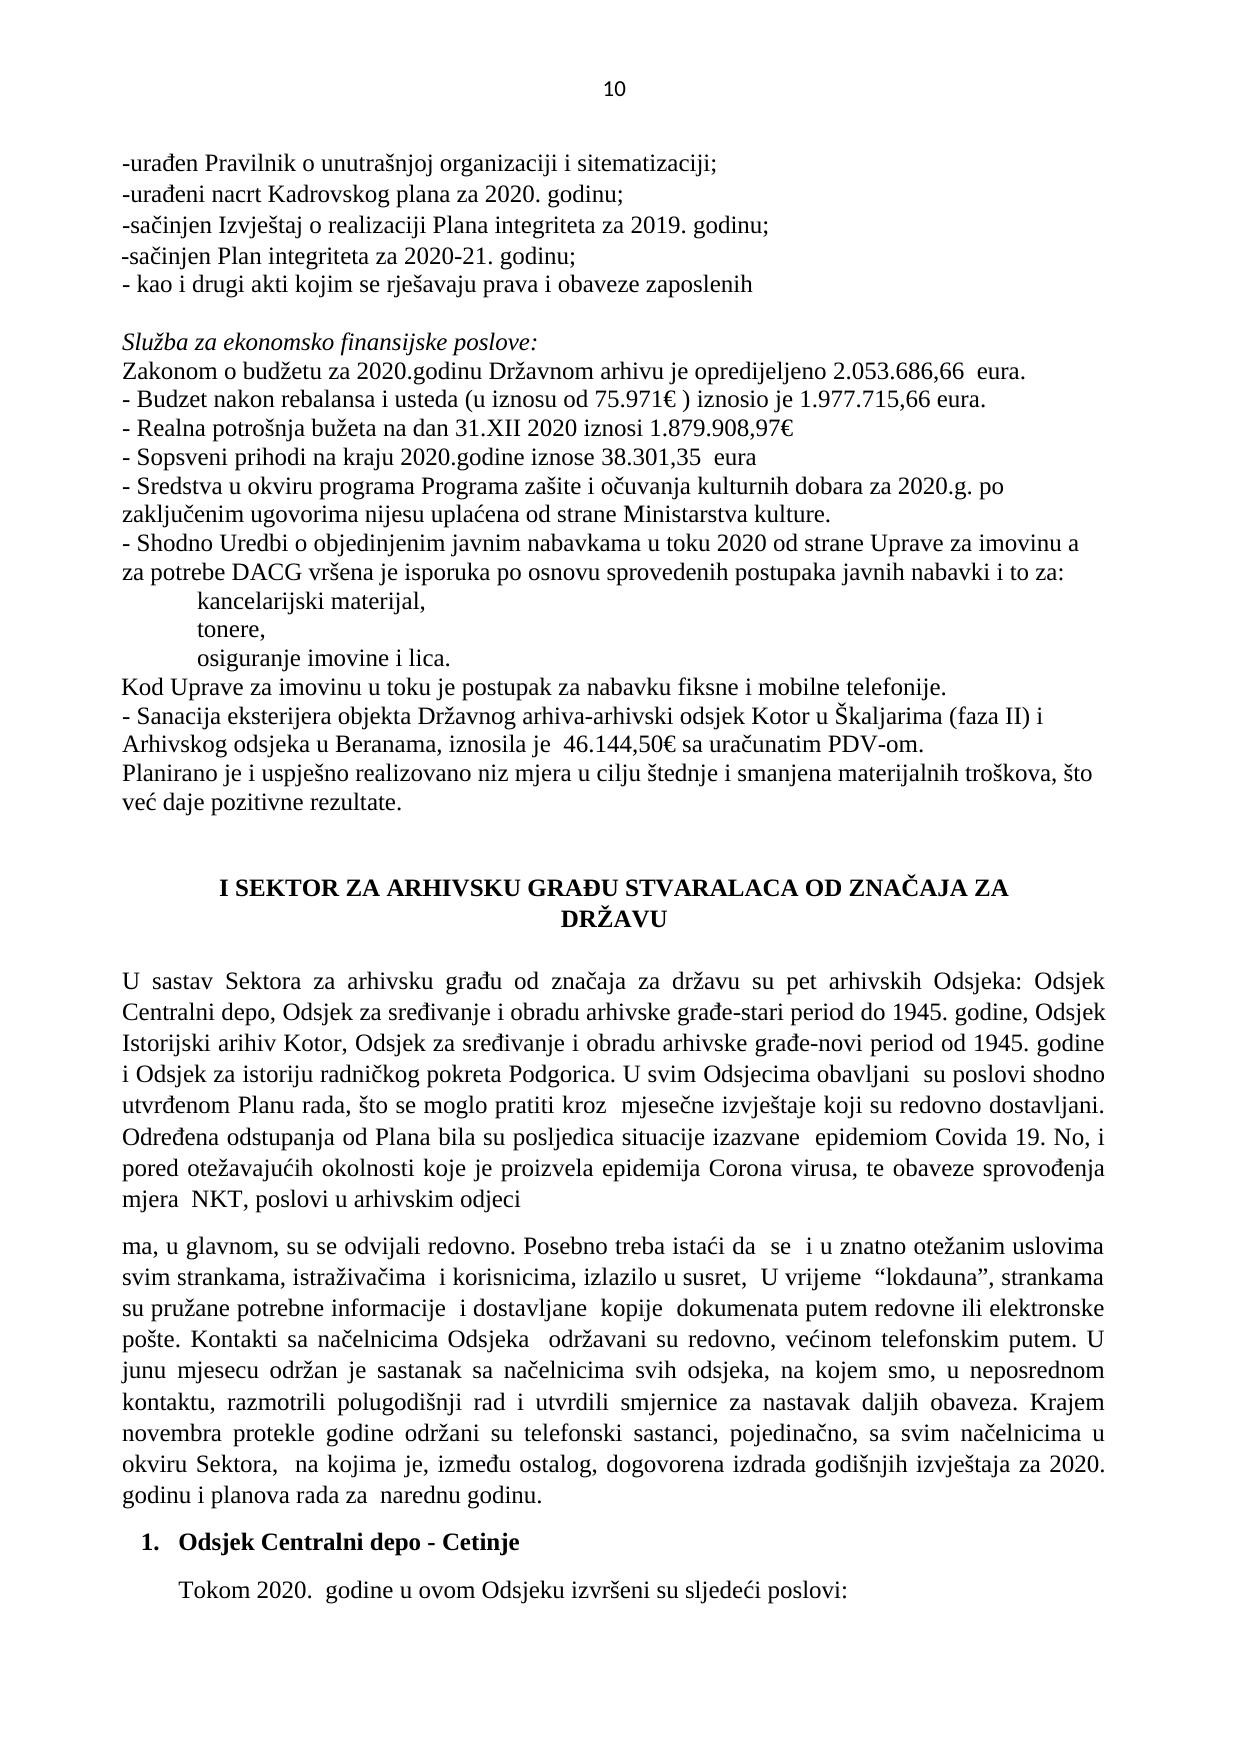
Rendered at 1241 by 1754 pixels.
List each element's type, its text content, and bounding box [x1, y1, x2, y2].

text osiguranje imovine i lica. [121, 643, 1106, 672]
text - Sanacija eksterijera objekta Državnog arhiva-arhivski odsjek Kotor u Škaljarima (faza II) i Arhivskog odsjeka u Beranama, iznosila je 46.144,50€ sa uračunatim PDV-om. [122, 701, 1106, 758]
text Kod Uprave za imovinu u toku je postupak za nabavku fiksne i mobilne telefonije. [121, 672, 1106, 701]
text DRŽAVU [122, 904, 1106, 933]
text Služba za ekonomsko finansijske poslove: [122, 327, 1106, 356]
text - Shodno Uredbi o objedinjenim javnim nabavkama u toku 2020 od strane Uprave za imovinu a [122, 528, 1106, 557]
text Zakonom o budžetu za 2020.godinu Državnom arhivu je opredijeljeno 2.053.686,66 eura. [122, 356, 1106, 384]
text -urađeni nacrt Kadrovskog plana za 2020. godinu; [122, 179, 1106, 207]
text ma, u glavnom, su se odvijali redovno. Posebno treba istaći da se i u znatno otežanim uslovima svim strankama, istraživačima i korisnicima, izlazilo u susret, U vrijeme “lokdauna”, strankama su pružane potrebne informacije i dostavljane kopije dokumenata putem redovne ili elektronske pošte. Kontakti sa načelnicima Odsjeka održavani su redovno, većinom telefonskim putem. U junu mjesecu održan je sastanak sa načelnicima svih odsjeka, na kojem smo, u neposrednom kontaktu, razmotrili polugodišnji rad i utvrdili smjernice za nastavak daljih obaveza. Krajem novembra protekle godine održani su telefonski sastanci, pojedinačno, sa svim načelnicima u okviru Sektora, na kojima je, između ostalog, dogovorena izdrada godišnjih izvještaja za 2020. godinu i planova rada za narednu godinu. [122, 1231, 1106, 1508]
text tonere, [121, 614, 1106, 643]
text -sačinjen Plan integriteta za 2020-21. godinu; [121, 241, 1106, 269]
text I SEKTOR ZA ARHIVSKU GRAĐU STVARALACA OD ZNAČAJA ZA [122, 873, 1106, 902]
text za potrebe DACG vršena je isporuka po osnovu sprovedenih postupaka javnih nabavki i to za: [122, 557, 1106, 586]
text U sastav Sektora za arhivsku građu od značaja za državu su pet arhivskih Odsjeka: Odsjek Centralni depo, Odsjek za sređivanje i obradu arhivske građe-stari period do 1945. godine, Odsjek Istorijski arihiv Kotor, Odsjek za sređivanje i obradu arhivske građe-novi period od 1945. godine i Odsjek za istoriju radničkog pokreta Podgorica. U svim Odsjecima obavljani su poslovi shodno utvrđenom Planu rada, što se moglo pratiti kroz mjesečne izvještaje koji su redovno dostavljani. Određena odstupanja od Plana bila su posljedica situacije izazvane epidemiom Covida 19. No, i pored otežavajućih okolnosti koje je proizvela epidemija Corona virusa, te obaveze sprovođenja mjera NKT, poslovi u arhivskim odjeci [122, 966, 1106, 1212]
text - Realna potrošnja bužeta na dan 31.XII 2020 iznosi 1.879.908,97€ [122, 413, 1106, 442]
text Planirano je i uspješno realizovano niz mjera u cilju štednje i smanjena materijalnih troškova, što već daje pozitivne rezultate. [122, 758, 1106, 816]
text -sačinjen Izvještaj o realizaciji Plana integriteta za 2019. godinu; [122, 210, 1106, 238]
text kancelarijski materijal, [122, 586, 1106, 614]
text Tokom 2020. godine u ovom Odsjeku izvršeni su sljedeći poslovi: [122, 1575, 1106, 1604]
text -urađen Pravilnik o unutrašnjoj organizaciji i sitematizaciji; [122, 148, 1106, 176]
text - Budzet nakon rebalansa i usteda (u iznosu od 75.971€ ) iznosio je 1.977.715,66 eura. [122, 384, 1106, 413]
text - Sredstva u okviru programa Programa zašite i očuvanja kulturnih dobara za 2020.g. po zaključenim ugovorima nijesu uplaćena od strane Ministarstva kulture. [122, 471, 1106, 528]
text 1. Odsjek Centralni depo - Cetinje [122, 1527, 1106, 1556]
text - kao i drugi akti kojim se rješavaju prava i obaveze zaposlenih [122, 269, 1106, 298]
text - Sopsveni prihodi na kraju 2020.godine iznose 38.301,35 eura [122, 442, 1106, 471]
